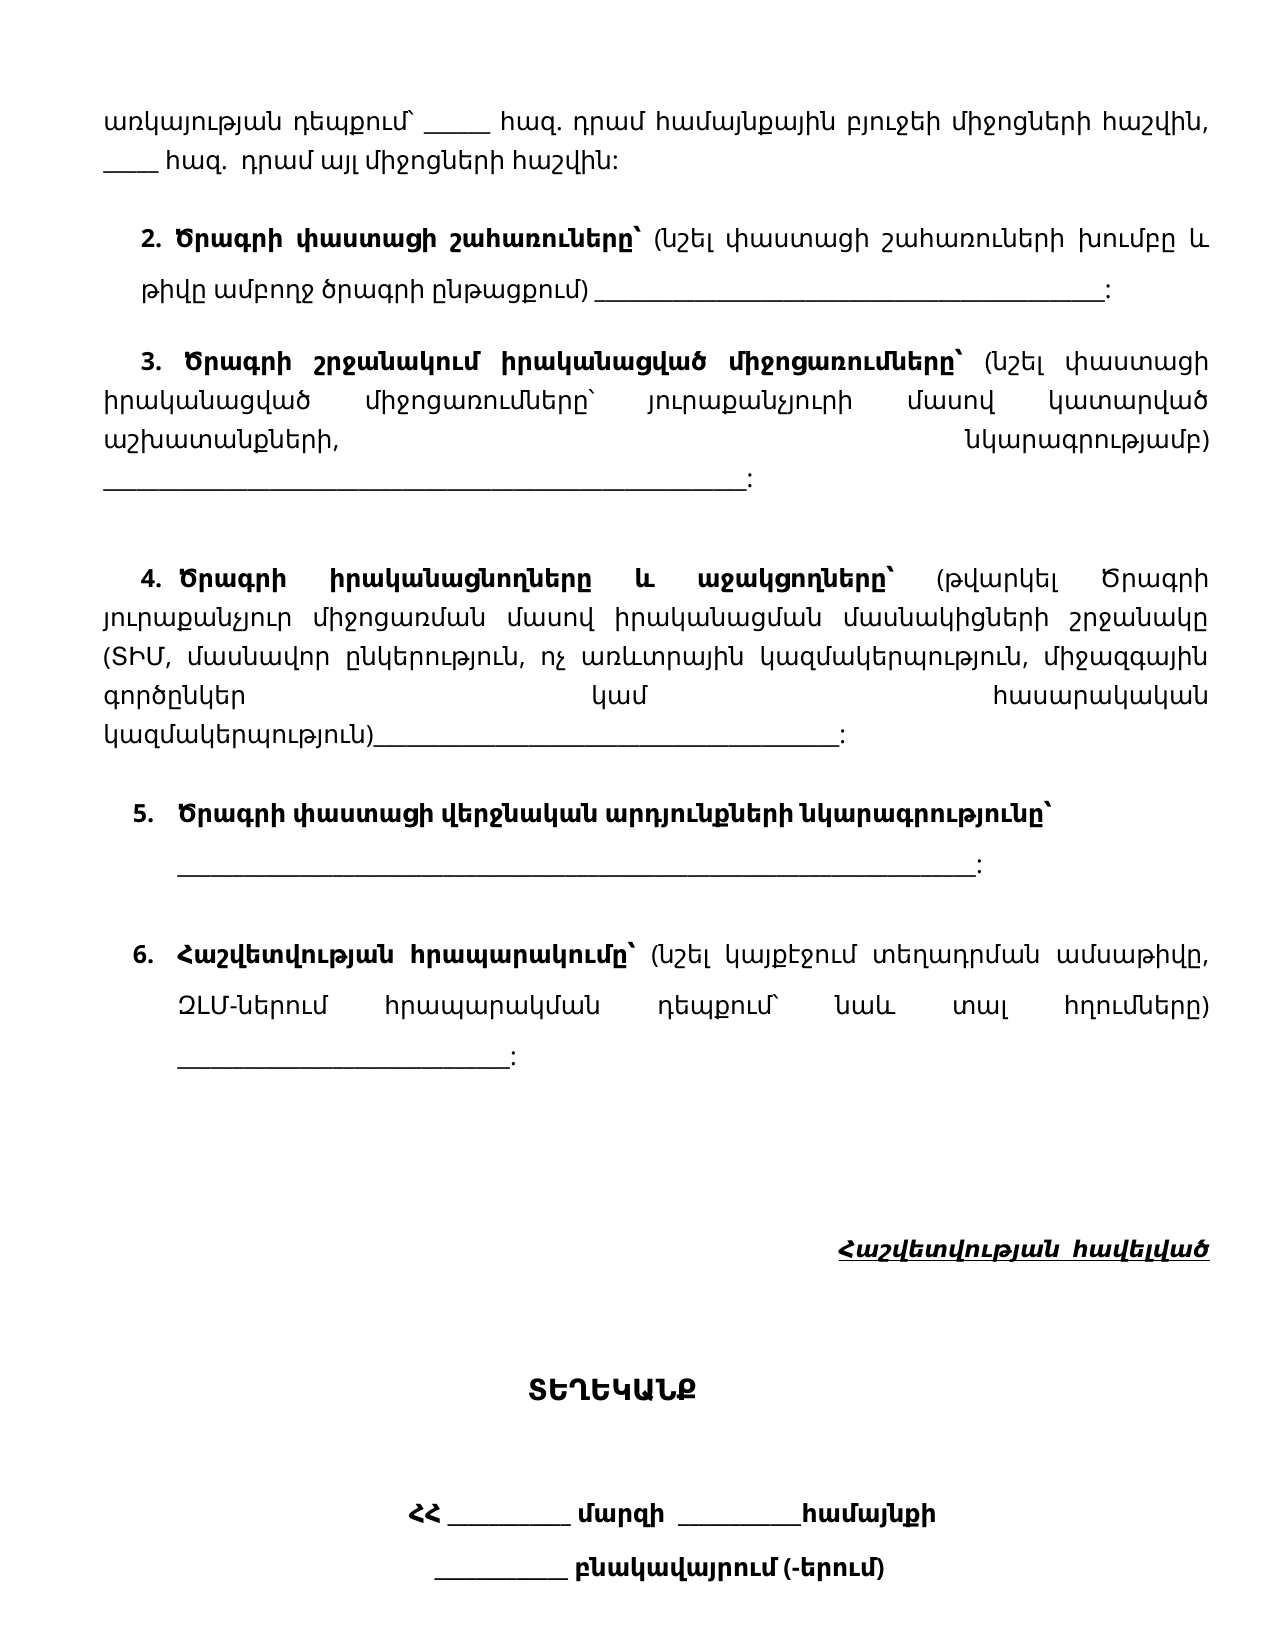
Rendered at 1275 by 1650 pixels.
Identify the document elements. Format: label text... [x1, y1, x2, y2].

list Հաշվետվության հրապարակումը՝ (նշել կայքէջում տեղադրման ամսաթիվը, ԶԼՄ-ներում հրապարակման դեպքում՝ նաև տալ հղումները) ______________________________: [133, 936, 1209, 1073]
list 2. Ծրագրի փաստացի շահառուները՝ (նշել փաստացի շահառուների խումբը և թիվը ամբողջ ծրագրի ընթացքում) ______________________________________________: [141, 221, 1209, 306]
text _____________ բնակավայրում (-երում) [103, 1550, 1209, 1584]
list Ծրագրի փաստացի վերջնական արդյունքների նկարագրությունը՝ ________________________________________________________________________: [133, 795, 1209, 880]
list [103, 103, 1209, 176]
text ՏԵՂԵԿԱՆՔ [103, 1369, 1209, 1408]
text ՀՀ ____________ մարզի ____________համայնքի [103, 1495, 1209, 1529]
list Ծրագրի իրականացնողները և աջակցողները՝ (թվարկել Ծրագրի յուրաքանչյուր միջոցառման մասով իրականացման մասնակիցների շրջանակը (ՏԻՄ, մասնավոր ընկերություն, ոչ առևտրային կազմակերպություն, միջազգային գործընկեր կամ հասարակական կազմակերպություն)__________________________________________: [103, 560, 1209, 751]
text 3. Ծրագրի շրջանակում իրականացված միջոցառումները՝ (նշել փաստացի իրականացված միջոցառումները՝ յուրաքանչյուրի մասով կատարված աշխատանքների, նկարագրությամբ) __________________________________________________________: [103, 343, 1209, 495]
text Հաշվետվության հավելված [103, 1233, 1209, 1264]
